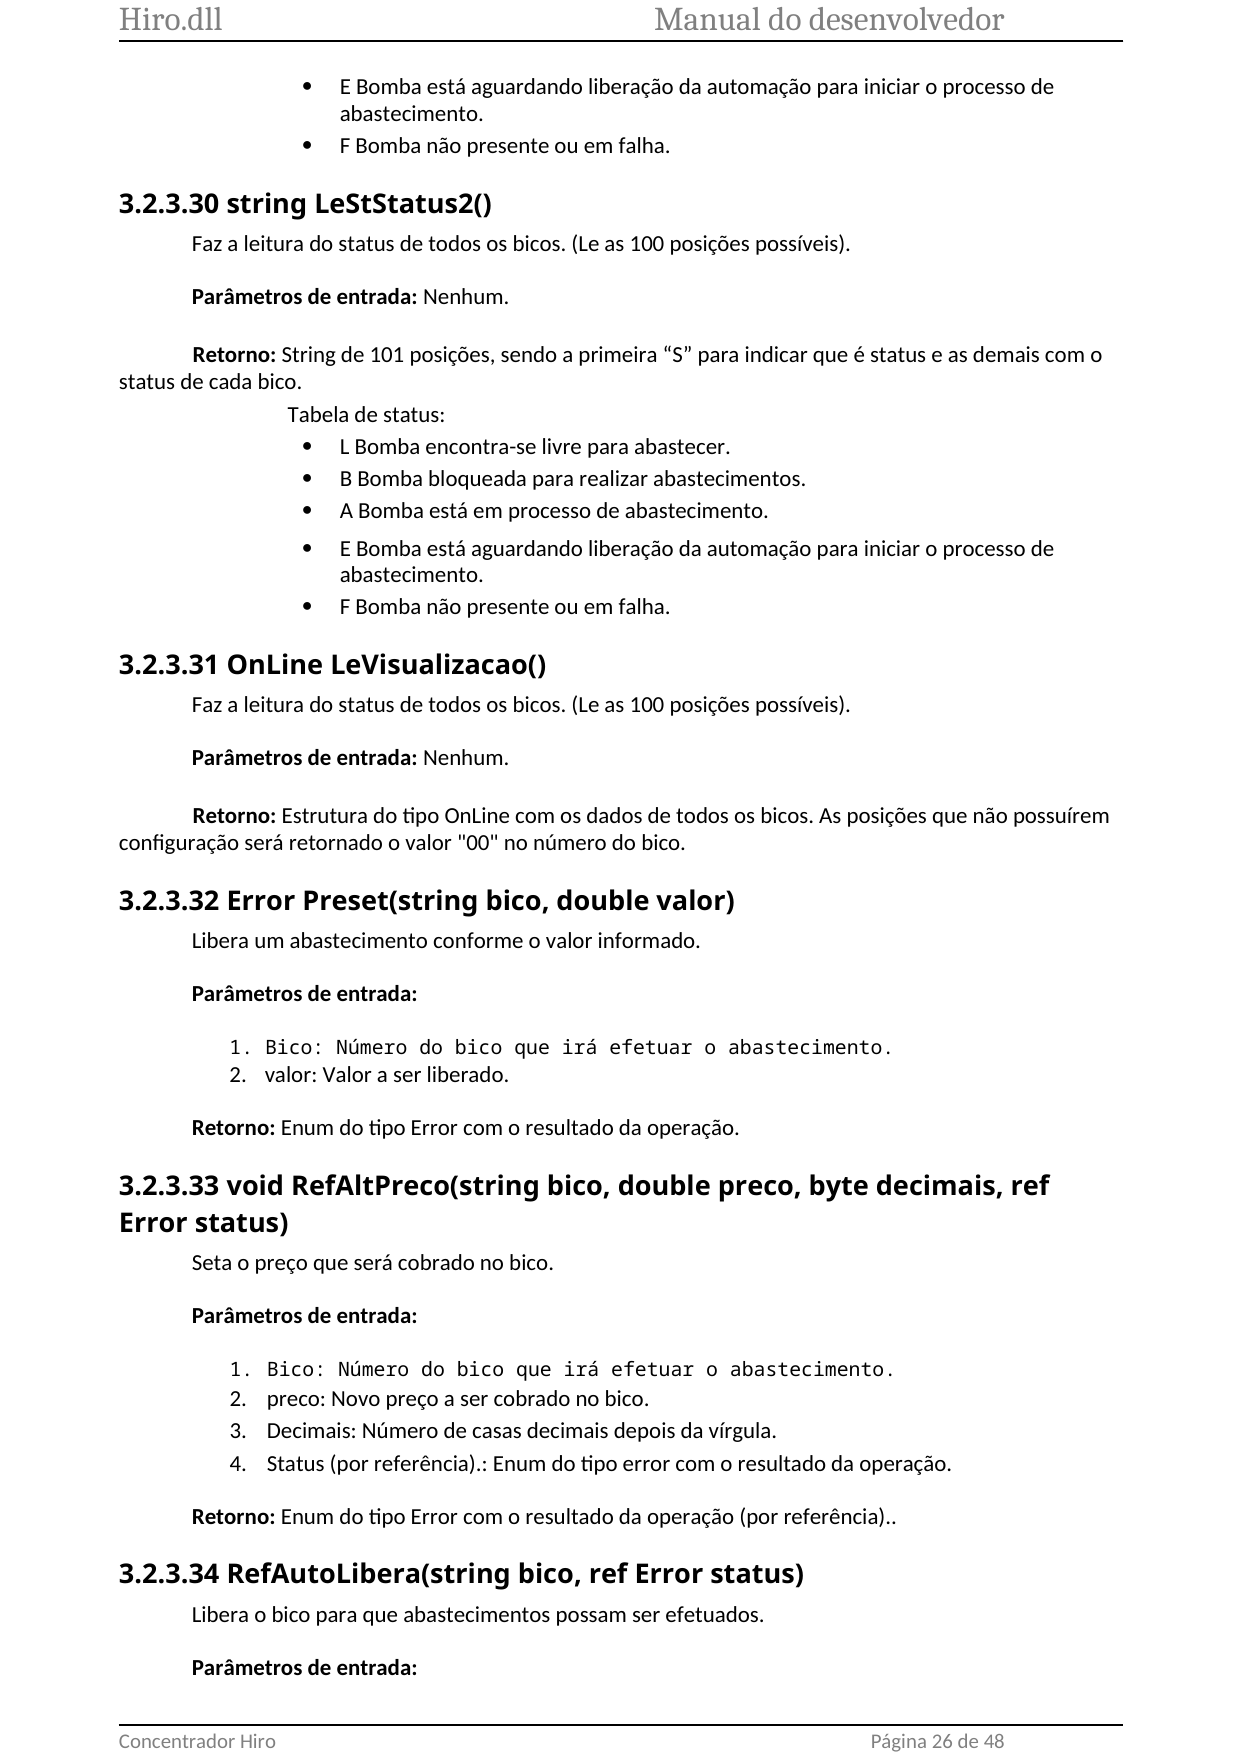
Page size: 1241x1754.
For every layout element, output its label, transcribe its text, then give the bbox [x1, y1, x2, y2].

text Faz a leitura do status de todos os bicos. (Le as 100 posições possíveis). [192, 229, 1123, 257]
list L Bomba encontra-se livre para abastecer. [303, 432, 1123, 460]
list F Bomba não presente ou em falha. [303, 131, 1123, 159]
subtitle 3.2.3.31 OnLine LeVisualizacao() [119, 645, 1123, 682]
text Seta o preço que será cobrado no bico. [192, 1248, 1123, 1276]
list Decimais: Número de casas decimais depois da vírgula. [229, 1416, 1123, 1444]
text Retorno: Enum do tipo Error com o resultado da operação (por referência).. [192, 1502, 1123, 1530]
list Bico: Número do bico que irá efetuar o abastecimento. [229, 1355, 1123, 1382]
text Parâmetros de entrada: [192, 1653, 1123, 1681]
list F Bomba não presente ou em falha. [303, 592, 1123, 620]
list Status (por referência).: Enum do tipo error com o resultado da operação. [229, 1449, 1123, 1477]
subtitle 3.2.3.30 string LeStStatus2() [119, 184, 1123, 221]
text Retorno: Enum do tipo Error com o resultado da operação. [192, 1113, 1123, 1141]
text Parâmetros de entrada: [192, 979, 1123, 1007]
text Parâmetros de entrada: [192, 1301, 1123, 1329]
subtitle 3.2.3.34 RefAutoLibera(string bico, ref Error status) [119, 1555, 1123, 1592]
text 1. Bico: Número do bico que irá efetuar o abastecimento. [229, 1033, 1123, 1060]
subtitle 3.2.3.32 Error Preset(string bico, double valor) [119, 881, 1123, 918]
text Tabela de status: [287, 400, 1123, 428]
text Parâmetros de entrada: Nenhum. [192, 282, 1123, 310]
list E Bomba está aguardando liberação da automação para iniciar o processo de abastecimento. [303, 73, 1123, 127]
text Libera o bico para que abastecimentos possam ser efetuados. [192, 1600, 1123, 1628]
subtitle 3.2.3.33 void RefAltPreco(string bico, double preco, byte decimais, ref Error status) [119, 1166, 1123, 1240]
list B Bomba bloqueada para realizar abastecimentos. [303, 464, 1123, 492]
text Retorno: Estrutura do tipo OnLine com os dados de todos os bicos. As posições que não possuírem configuração será retornado o valor "00" no número do bico. [119, 801, 1123, 856]
list A Bomba está em processo de abastecimento. [303, 496, 1123, 524]
text Libera um abastecimento conforme o valor informado. [192, 926, 1123, 954]
text Parâmetros de entrada: Nenhum. [192, 743, 1123, 771]
text 2. valor: Valor a ser liberado. [229, 1060, 1123, 1088]
list E Bomba está aguardando liberação da automação para iniciar o processo de abastecimento. [303, 535, 1123, 588]
text Faz a leitura do status de todos os bicos. (Le as 100 posições possíveis). [192, 690, 1123, 718]
text Retorno: String de 101 posições, sendo a primeira “S” para indicar que é status e as demais com o status de cada bico. [119, 340, 1123, 395]
list preco: Novo preço a ser cobrado no bico. [229, 1384, 1123, 1412]
